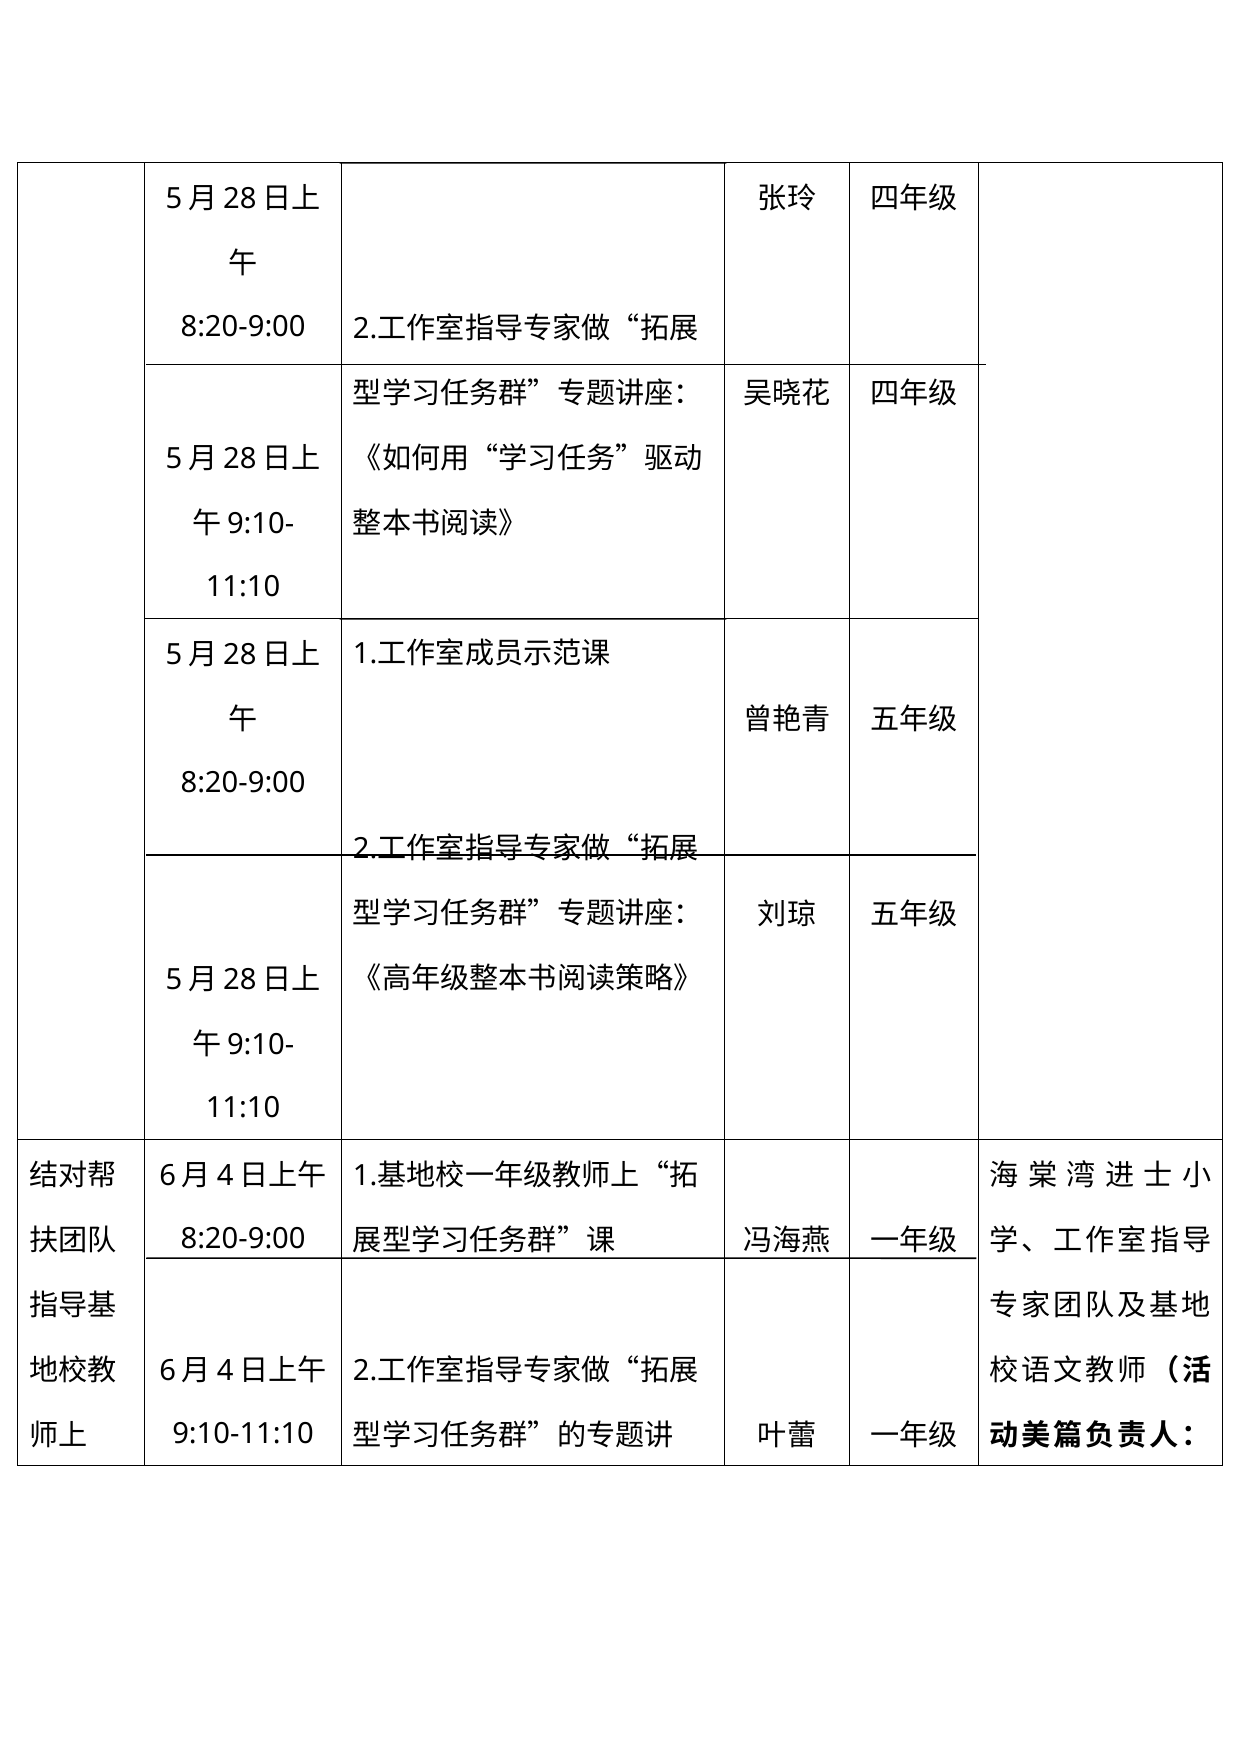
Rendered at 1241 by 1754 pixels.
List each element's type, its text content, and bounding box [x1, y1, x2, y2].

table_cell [145, 1140, 341, 1465]
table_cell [342, 1259, 724, 1465]
table_cell 四年级 四年级 [850, 365, 978, 618]
table_cell 五年级 五年级 [850, 619, 978, 1139]
table_cell 5月28日上午 8:20-9:00 5月28日上午9:10-11:10 [145, 163, 341, 618]
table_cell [979, 1140, 1222, 1465]
table_cell 冯海燕 叶蕾 [725, 1140, 849, 1257]
table_cell 曾艳青 刘琼 [725, 856, 849, 1139]
table_cell 张玲 吴晓花 [725, 365, 849, 618]
table_cell 一年级 一年级 [850, 1140, 978, 1465]
table_cell 张玲 吴晓花 [725, 163, 849, 364]
table_cell 冯海燕 叶蕾 [725, 1259, 849, 1465]
table_cell 曾艳青 刘琼 [725, 619, 849, 854]
table_cell 四年级 四年级 [850, 163, 978, 364]
table_cell 5月28日上午 8:20-9:00 5月28日上午9:10-11:10 [145, 619, 341, 1139]
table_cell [18, 1140, 144, 1465]
